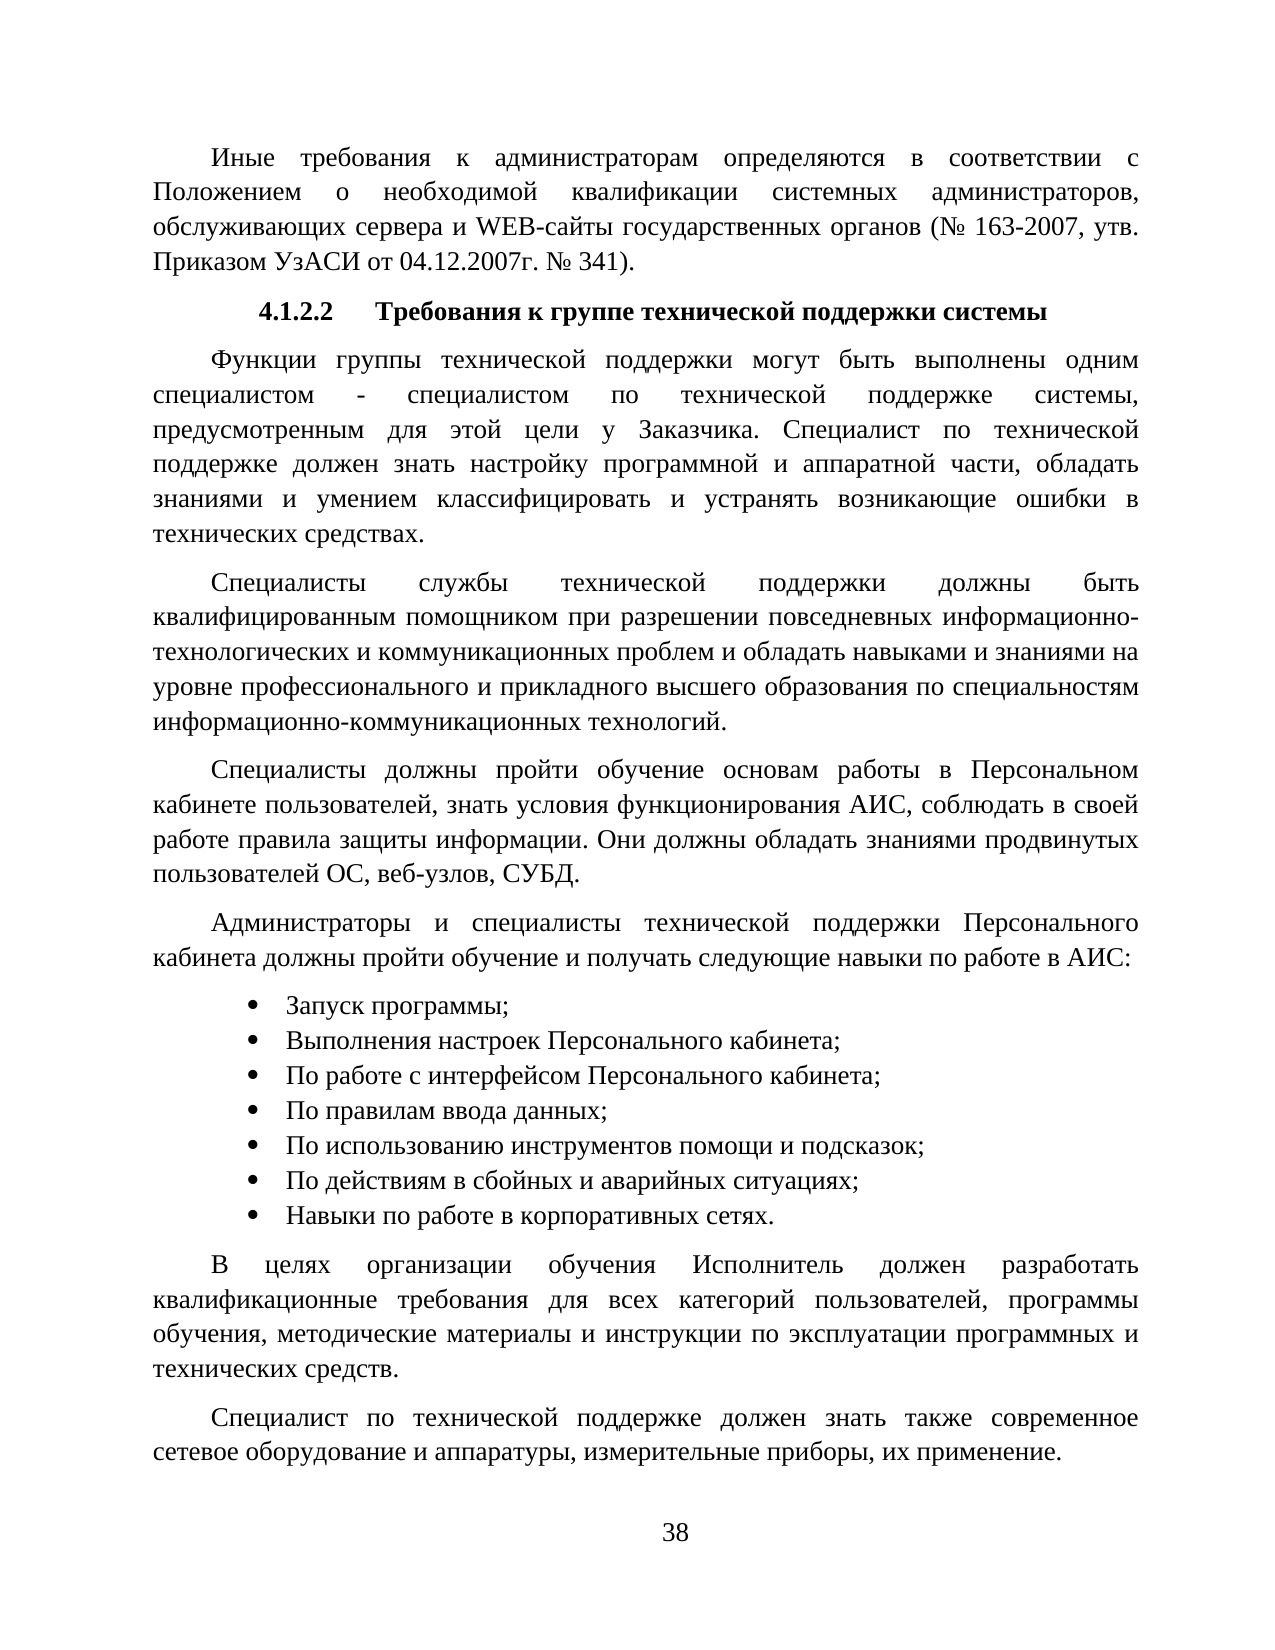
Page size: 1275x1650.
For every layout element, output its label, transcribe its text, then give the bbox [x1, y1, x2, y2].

text Специалист по технической поддержке должен знать также современное сетевое оборудование и аппаратуры, измерительные приборы, их применение. [153, 1401, 1140, 1467]
list По действиям в сбойных и аварийных ситуациях; [248, 1164, 1140, 1196]
text Специалисты должны пройти обучение основам работы в Персональном кабинете пользователей, знать условия функционирования АИС, соблюдать в своей работе правила защиты информации. Они должны обладать знаниями продвинутых пользователей ОС, веб-узлов, СУБД. [153, 753, 1140, 889]
subtitle 4.1.2.2 Требования к группе технической поддержки системы [258, 295, 1172, 326]
list По использованию инструментов помощи и подсказок; [248, 1129, 1140, 1161]
text В целях организации обучения Исполнитель должен разработать квалификационные требования для всех категорий пользователей, программы обучения, методические материалы и инструкции по эксплуатации программных и технических средств. [153, 1248, 1140, 1383]
list По работе с интерфейсом Персонального кабинета; [248, 1059, 1140, 1091]
text Специалисты службы технической поддержки должны быть квалифицированным помощником при разрешении повседневных информационно-технологических и коммуникационных проблем и обладать навыками и знаниями на уровне профессионального и прикладного высшего образования по специальностям информационно-коммуникационных технологий. [153, 566, 1140, 736]
text Иные требования к администраторам определяются в соответствии с Положением о необходимой квалификации системных администраторов, обслуживающих сервера и WEB-сайты государственных органов (№ 163-2007, утв. Приказом УзАСИ от 04.12.2007г. № 341). [153, 141, 1140, 276]
list По правилам ввода данных; [248, 1094, 1140, 1126]
list Навыки по работе в корпоративных сетях. [248, 1199, 1140, 1231]
text Функции группы технической поддержки могут быть выполнены одним специалистом - специалистом по технической поддержке системы, предусмотренным для этой цели у Заказчика. Специалист по технической поддержке должен знать настройку программной и аппаратной части, обладать знаниями и умением классифицировать и устранять возникающие ошибки в технических средствах. [153, 343, 1140, 548]
list Выполнения настроек Персонального кабинета; [248, 1024, 1140, 1056]
list Запуск программы; [248, 989, 1140, 1021]
text Администраторы и специалисты технической поддержки Персонального кабинета должны пройти обучение и получать следующие навыки по работе в АИС: [153, 906, 1140, 972]
